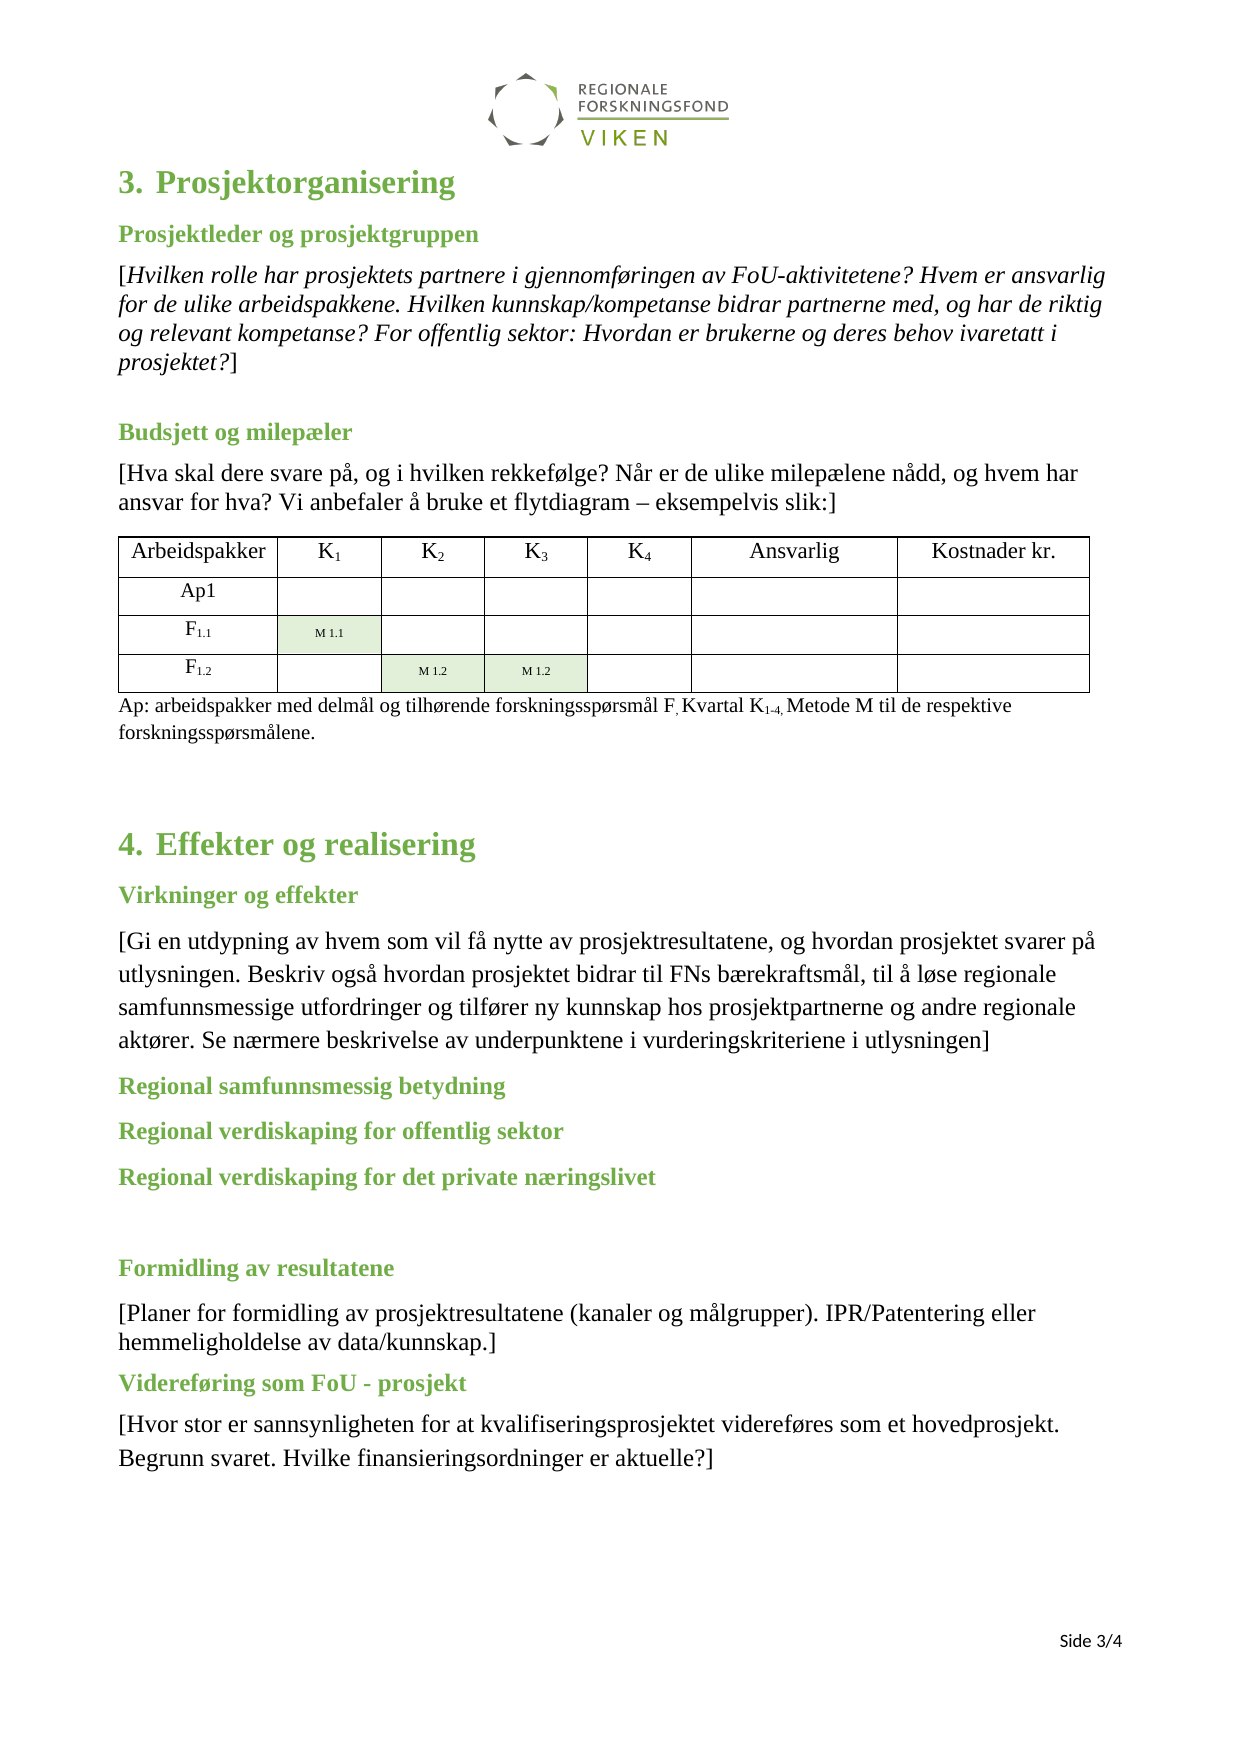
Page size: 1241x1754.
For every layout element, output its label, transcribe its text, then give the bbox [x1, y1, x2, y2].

subtitle Prosjektorganisering [118, 163, 1122, 201]
table_header K3 [485, 538, 587, 577]
table_cell [485, 578, 587, 615]
text Budsjett og milepæler [118, 417, 1122, 446]
table_header K2 [382, 538, 484, 577]
table_cell F1.2 [119, 655, 277, 692]
text Regional samfunnsmessig betydning [118, 1071, 1122, 1099]
table_header K1 [278, 538, 381, 577]
table_cell [692, 655, 897, 692]
table_cell [898, 578, 1089, 615]
table_header K4 [588, 538, 691, 577]
text [Gi en utdypning av hvem som vil få nytte av prosjektresultatene, og hvordan prosjektet svarer på utlysningen. Beskriv også hvordan prosjektet bidrar til FNs bærekraftsmål, til å løse regionale samfunnsmessige utfordringer og tilfører ny kunnskap hos prosjektpartnerne og andre regionale aktører. Se nærmere beskrivelse av underpunktene i vurderingskriteriene i utlysningen] [118, 926, 1122, 1054]
text [Planer for formidling av prosjektresultatene (kanaler og målgrupper). IPR/Patentering eller hemmeligholdelse av data/kunnskap.] [118, 1298, 1122, 1356]
text Formidling av resultatene [118, 1253, 1122, 1282]
text Regional verdiskaping for offentlig sektor [118, 1116, 1122, 1145]
text Ap: arbeidspakker med delmål og tilhørende forskningsspørsmål F, Kvartal K1-4, Metode M til de respektive forskningsspørsmålene. [118, 693, 1122, 744]
table_cell [692, 578, 897, 615]
text Videreføring som FoU - prosjekt [118, 1368, 1122, 1397]
table_cell [278, 578, 381, 615]
text Prosjektleder og prosjektgruppen [118, 219, 1122, 248]
table_cell [588, 655, 691, 692]
table_cell [382, 578, 484, 615]
table_header Arbeidspakker [119, 538, 277, 577]
table_cell [898, 655, 1089, 692]
table_cell M 1.2 [382, 655, 484, 692]
text Regional verdiskaping for det private næringslivet [118, 1162, 1122, 1191]
table_cell [588, 616, 691, 653]
text [Hvilken rolle har prosjektets partnere i gjennomføringen av FoU-aktivitetene? Hvem er ansvarlig for de ulike arbeidspakkene. Hvilken kunnskap/kompetanse bidrar partnerne med, og har de riktig og relevant kompetanse? For offentlig sektor: Hvordan er brukerne og deres behov ivaretatt i prosjektet?] [118, 261, 1122, 376]
table_cell [692, 616, 897, 653]
table_cell M 1.1 [278, 616, 381, 653]
table_cell [278, 655, 381, 692]
text [Hvor stor er sannsynligheten for at kvalifiseringsprosjektet videreføres som et hovedprosjekt. Begrunn svaret. Hvilke finansieringsordninger er aktuelle?] [118, 1409, 1122, 1471]
table_cell [898, 616, 1089, 653]
picture [488, 73, 753, 163]
table_header Ansvarlig [692, 538, 897, 577]
table_cell Ap1 [119, 578, 277, 615]
table_cell F1.1 [119, 616, 277, 653]
text Virkninger og effekter [118, 881, 1122, 909]
subtitle Effekter og realisering [118, 824, 1122, 862]
text [Hva skal dere svare på, og i hvilken rekkefølge? Når er de ulike milepælene nådd, og hvem har ansvar for hva? Vi anbefaler å bruke et flytdiagram – eksempelvis slik:] [118, 458, 1122, 516]
table_header Kostnader kr. [898, 538, 1089, 577]
table_cell M 1.2 [485, 655, 587, 692]
table_cell [588, 578, 691, 615]
table_cell [485, 616, 587, 653]
table_cell [382, 616, 484, 653]
